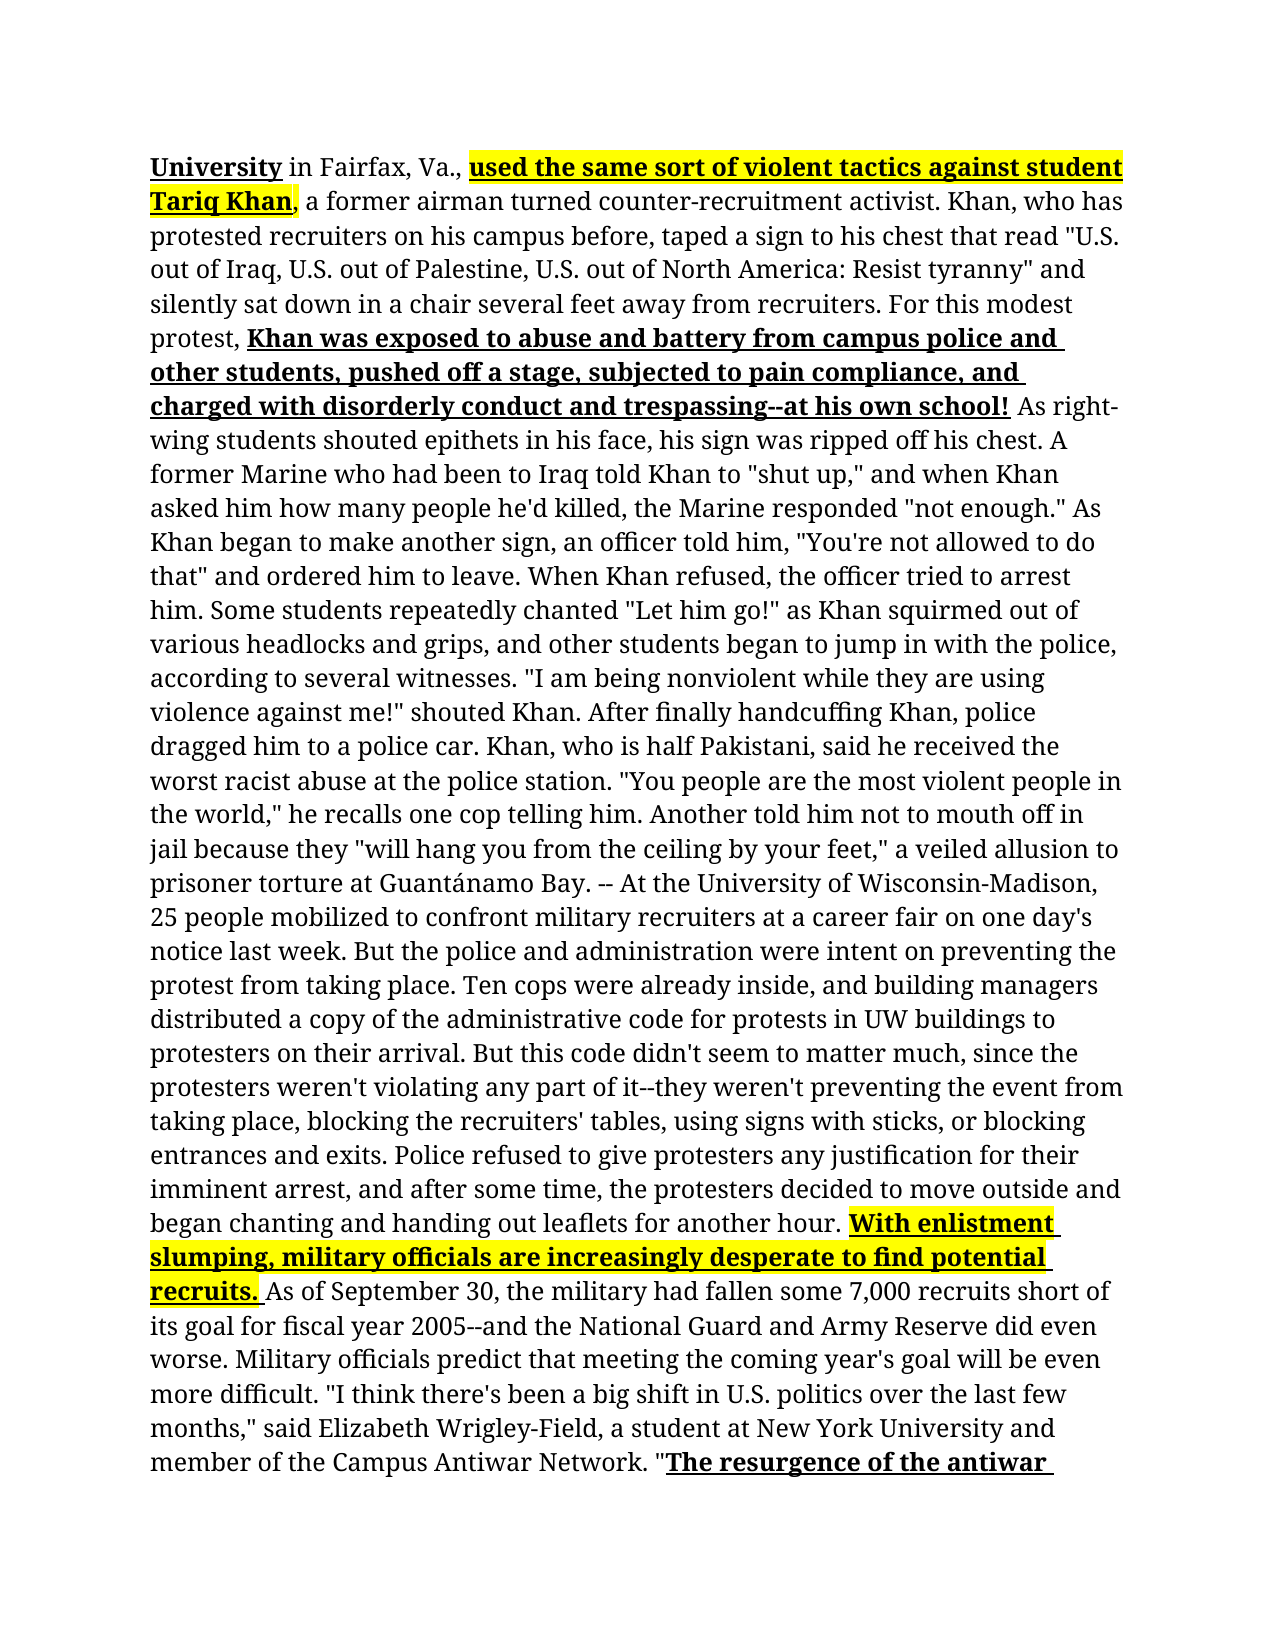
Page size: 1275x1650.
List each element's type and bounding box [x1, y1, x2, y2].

text [150, 150, 1125, 1478]
